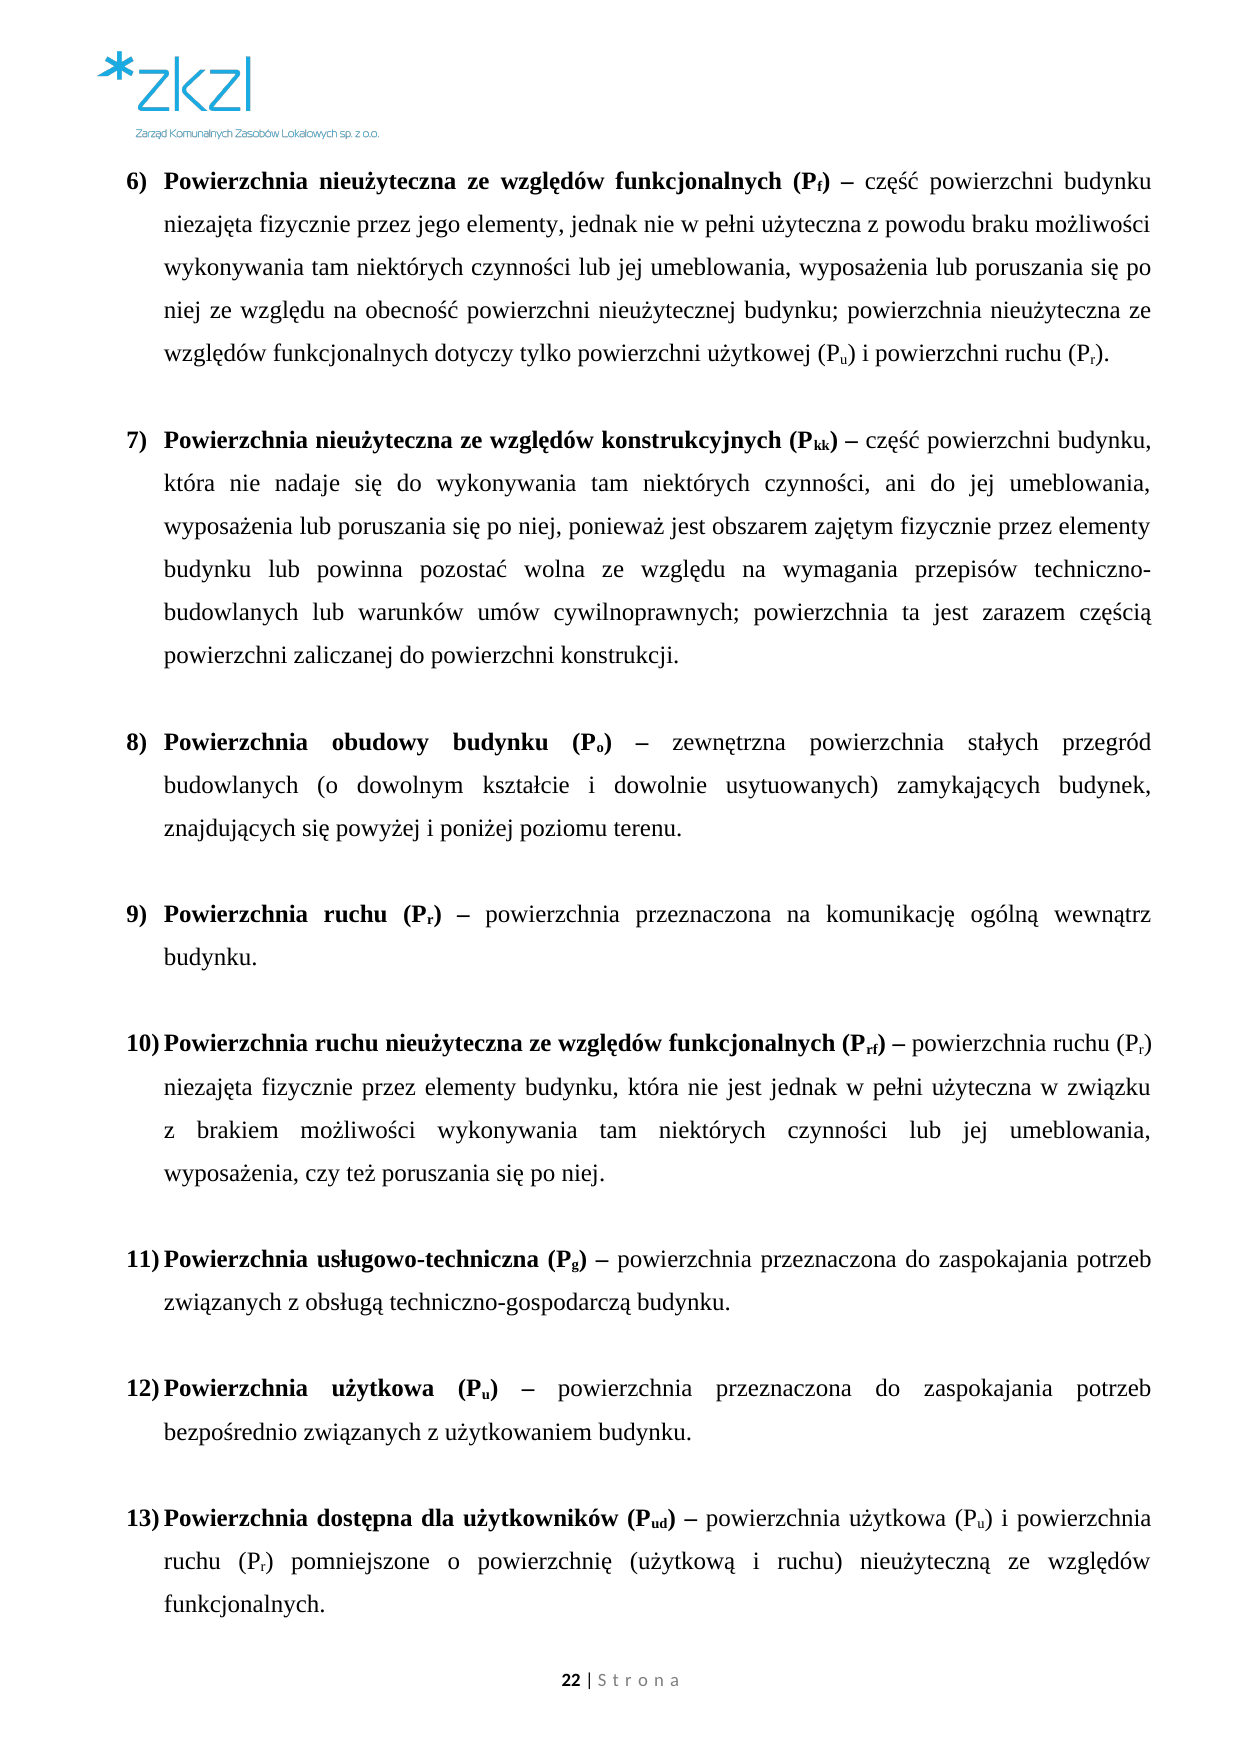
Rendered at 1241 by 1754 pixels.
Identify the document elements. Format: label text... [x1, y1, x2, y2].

list Powierzchnia dostępna dla użytkowników (Pud) – powierzchnia użytkowa (Pu) i powierzchnia ruchu (Pr) pomniejszone o powierzchnię (użytkową i ruchu) nieużyteczną ze względów funkcjonalnych. [126, 1503, 1152, 1618]
list Powierzchnia usługowo-techniczna (Pg) – powierzchnia przeznaczona do zaspokajania potrzeb związanych z obsługą techniczno-gospodarczą budynku. [126, 1244, 1152, 1316]
list Powierzchnia nieużyteczna ze względów funkcjonalnych (Pf) – część powierzchni budynku niezajęta fizycznie przez jego elementy, jednak nie w pełni użyteczna z powodu braku możliwości wykonywania tam niektórych czynności lub jej umeblowania, wyposażenia lub poruszania się po niej ze względu na obecność powierzchni nieużytecznej budynku; powierzchnia nieużyteczna ze względów funkcjonalnych dotyczy tylko powierzchni użytkowej (Pu) i powierzchni ruchu (Pr). [126, 166, 1152, 367]
list Powierzchnia użytkowa (Pu) – powierzchnia przeznaczona do zaspokajania potrzeb bezpośrednio związanych z użytkowaniem budynku. [126, 1373, 1152, 1445]
picture [88, 29, 387, 166]
list Powierzchnia obudowy budynku (Po) – zewnętrzna powierzchnia stałych przegród budowlanych (o dowolnym kształcie i dowolnie usytuowanych) zamykających budynek, znajdujących się powyżej i poniżej poziomu terenu. [126, 727, 1152, 842]
list Powierzchnia ruchu nieużyteczna ze względów funkcjonalnych (Prf) – powierzchnia ruchu (Pr) niezajęta fizycznie przez elementy budynku, która nie jest jednak w pełni użyteczna w związku z brakiem możliwości wykonywania tam niektórych czynności lub jej umeblowania, wyposażenia, czy też poruszania się po niej. [126, 1028, 1152, 1187]
list Powierzchnia nieużyteczna ze względów konstrukcyjnych (Pkk) – część powierzchni budynku, która nie nadaje się do wykonywania tam niektórych czynności, ani do jej umeblowania, wyposażenia lub poruszania się po niej, ponieważ jest obszarem zajętym fizycznie przez elementy budynku lub powinna pozostać wolna ze względu na wymagania przepisów techniczno-budowlanych lub warunków umów cywilnoprawnych; powierzchnia ta jest zarazem częścią powierzchni zaliczanej do powierzchni konstrukcji. [126, 425, 1152, 669]
list Powierzchnia ruchu (Pr) – powierzchnia przeznaczona na komunikację ogólną wewnątrz budynku. [126, 899, 1152, 971]
